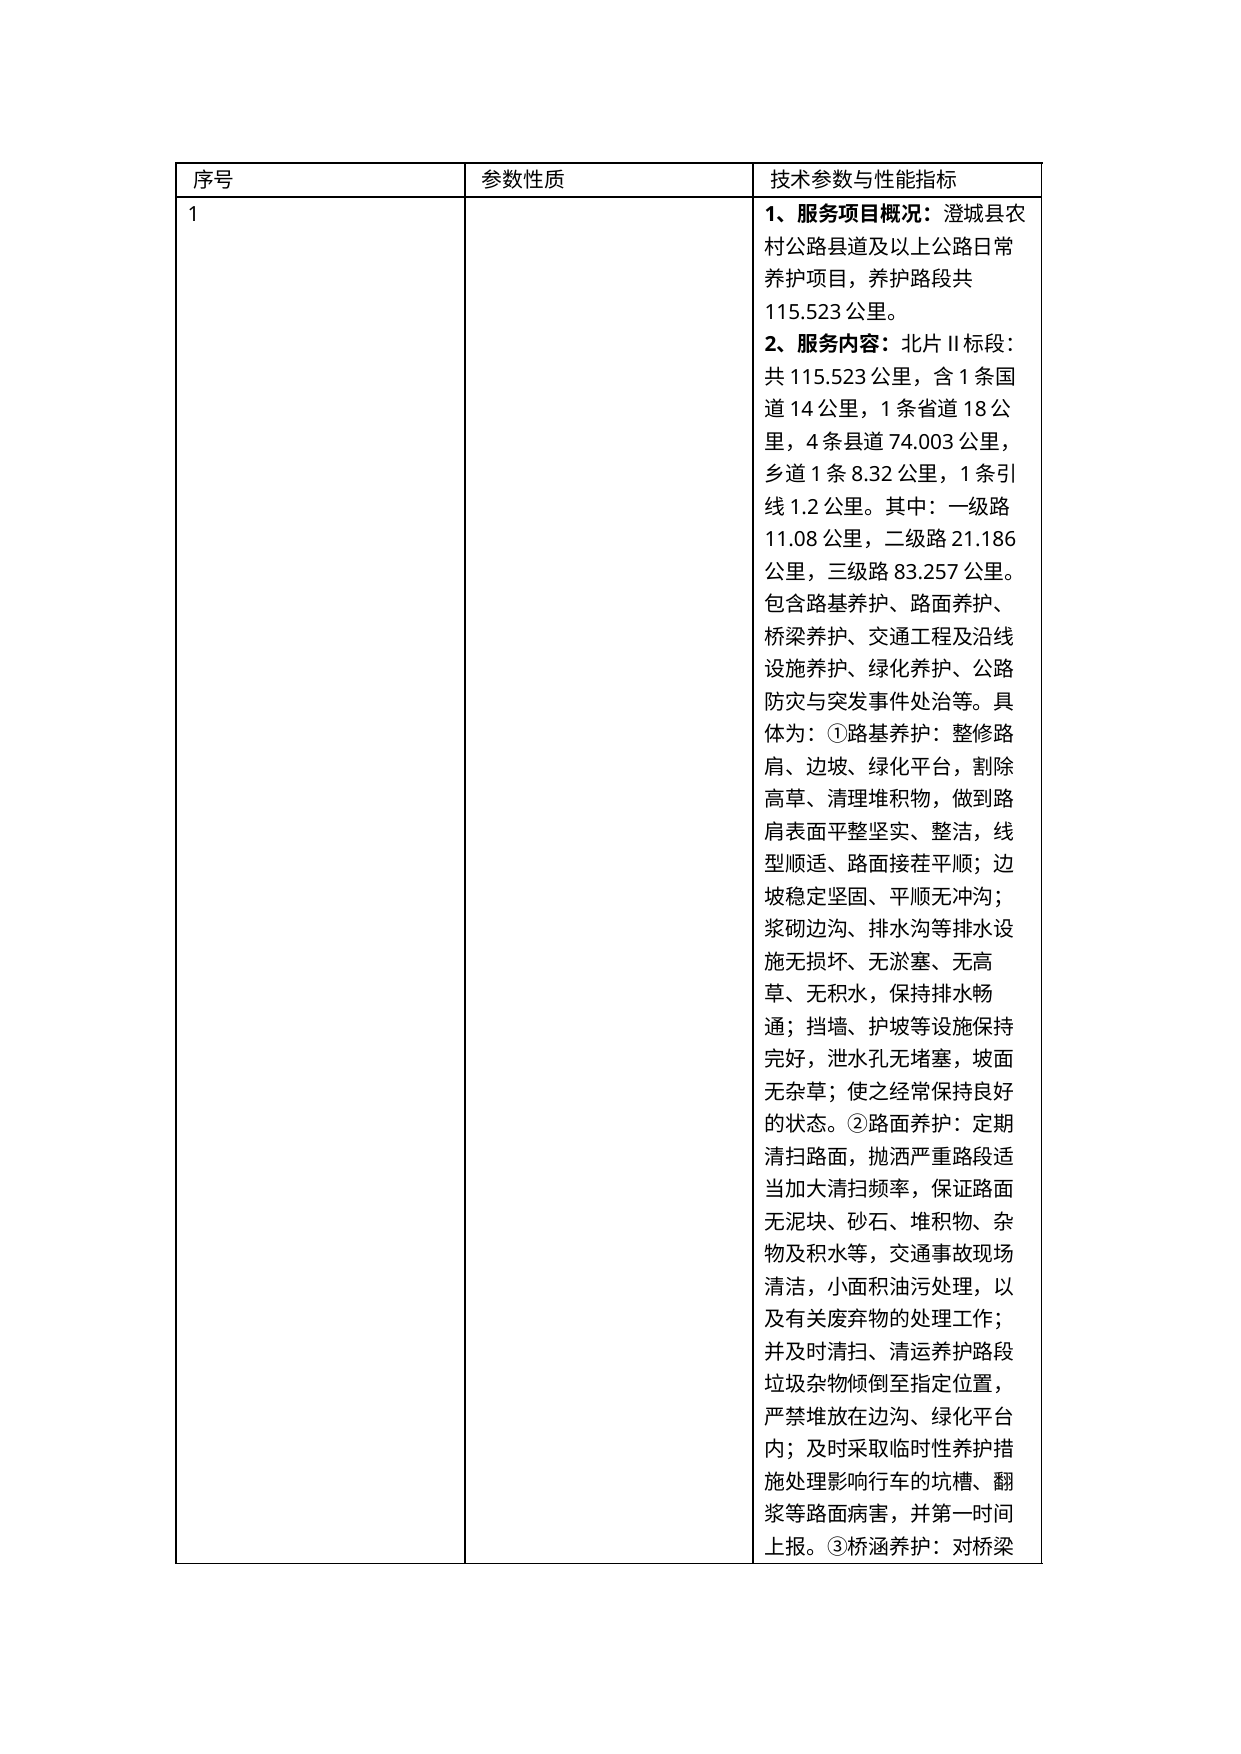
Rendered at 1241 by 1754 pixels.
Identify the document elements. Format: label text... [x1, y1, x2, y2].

table_cell [466, 198, 752, 1563]
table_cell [754, 198, 1041, 1563]
table_cell 1 [177, 198, 464, 1563]
table_header 序号 [177, 164, 464, 196]
table_header 参数性质 [466, 164, 752, 196]
table_header 技术参数与性能指标 [754, 164, 1041, 196]
